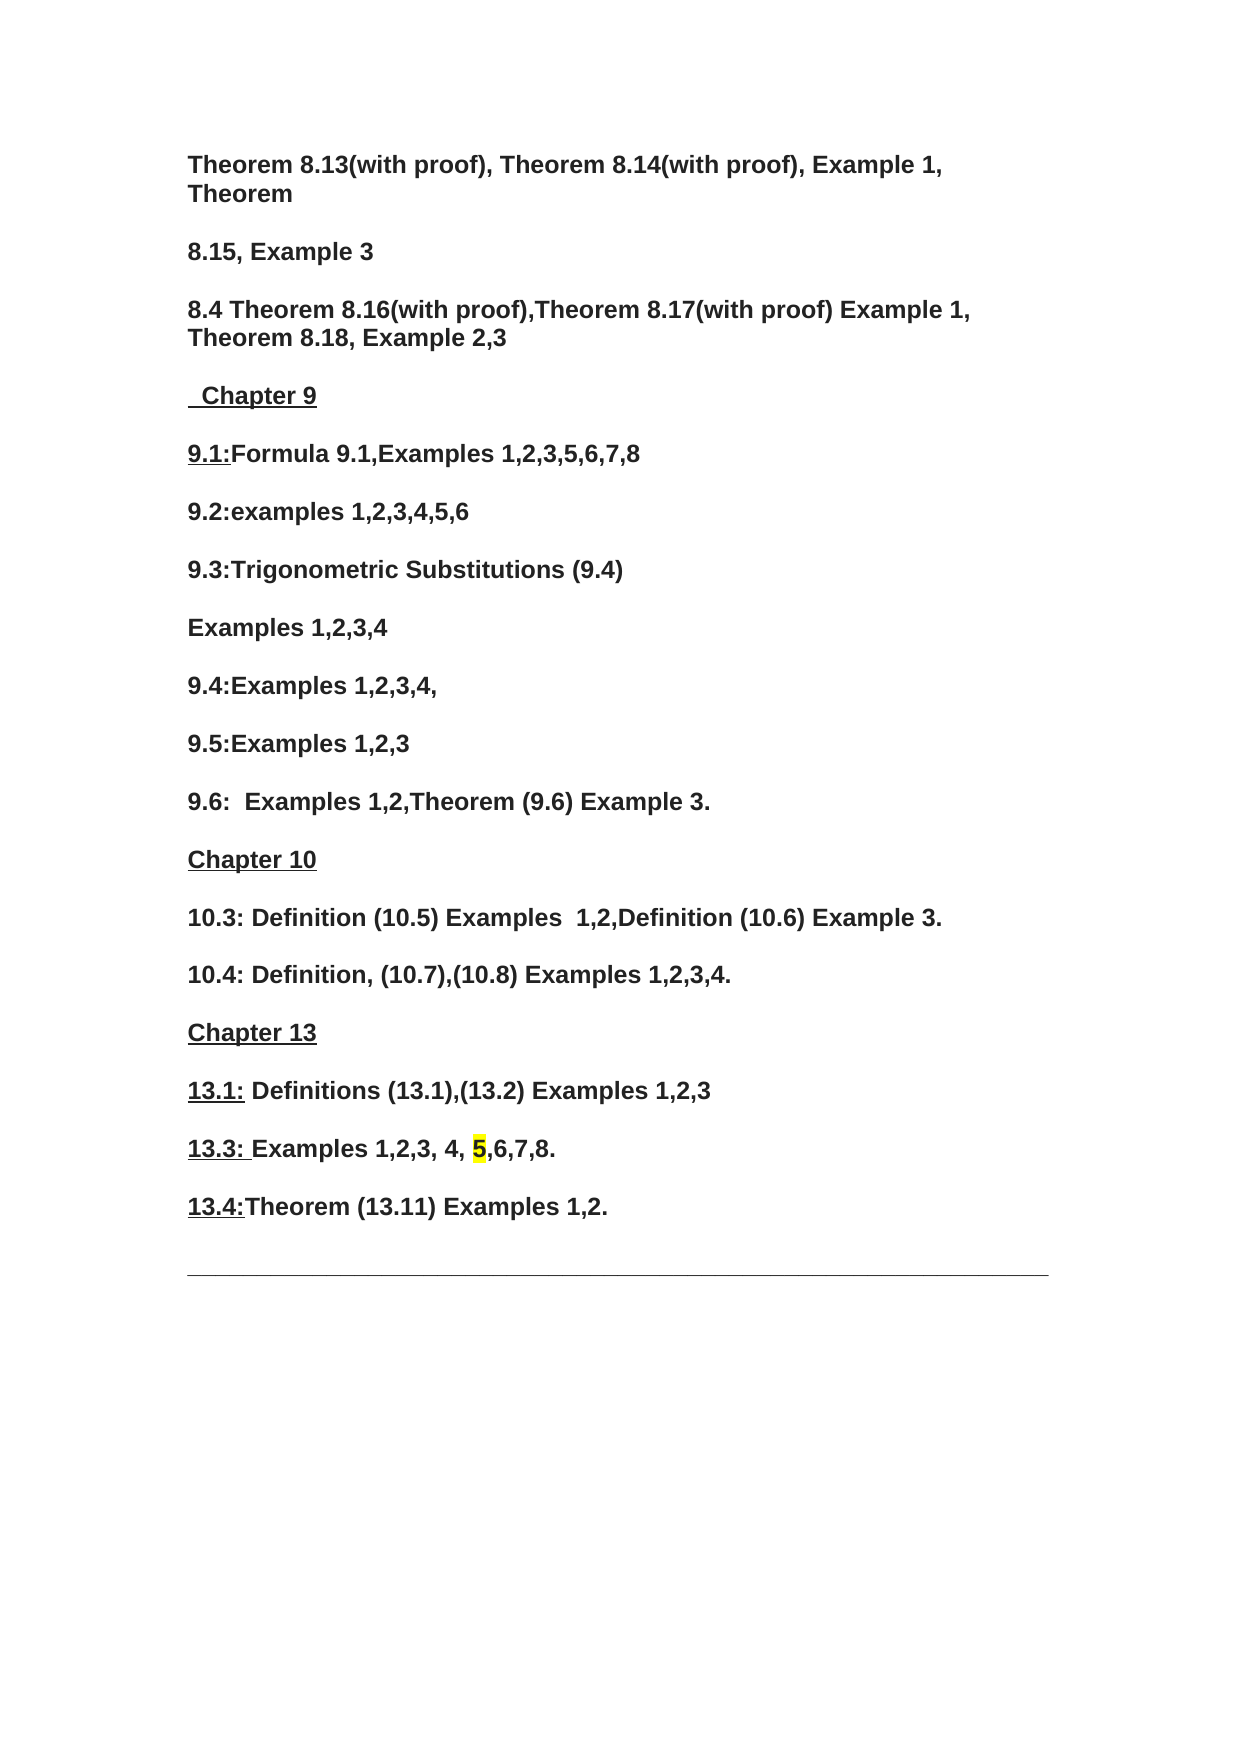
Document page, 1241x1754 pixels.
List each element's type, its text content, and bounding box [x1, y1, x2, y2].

text ______________________________________________________________ [187, 1250, 1053, 1279]
text Theorem 8.13(with proof), Theorem 8.14(with proof), Example 1, Theorem [187, 150, 1053, 207]
text 13.1: Definitions (13.1),(13.2) Examples 1,2,3 [187, 1076, 1053, 1105]
text 9.3:Trigonometric Substitutions (9.4) [187, 555, 1053, 584]
text 13.3: Examples 1,2,3, 4, 5,6,7,8. [187, 1134, 473, 1163]
text 9.4:Examples 1,2,3,4, [187, 671, 1053, 699]
text Chapter 13 [187, 1018, 1053, 1047]
text 9.1:Formula 9.1,Examples 1,2,3,5,6,7,8 [187, 439, 1053, 468]
text Examples 1,2,3,4 [187, 613, 1053, 642]
text 10.3: Definition (10.5) Examples 1,2,Definition (10.6) Example 3. [187, 902, 1053, 931]
text Chapter 10 [187, 844, 1053, 873]
text 8.15, Example 3 [187, 237, 1053, 265]
text 10.4: Definition, (10.7),(10.8) Examples 1,2,3,4. [187, 960, 1053, 989]
text 8.4 Theorem 8.16(with proof),Theorem 8.17(with proof) Example 1, Theorem 8.18, Example 2,3 [187, 294, 1053, 352]
text Chapter 9 [187, 381, 1053, 410]
text 9.2:examples 1,2,3,4,5,6 [187, 497, 1053, 526]
text 13.4:Theorem (13.11) Examples 1,2. [187, 1192, 1053, 1221]
text 13.3: Examples 1,2,3, 4, 5,6,7,8. [486, 1134, 1053, 1163]
text 9.6: Examples 1,2,Theorem (9.6) Example 3. [187, 787, 1053, 815]
text 9.5:Examples 1,2,3 [187, 729, 1053, 757]
